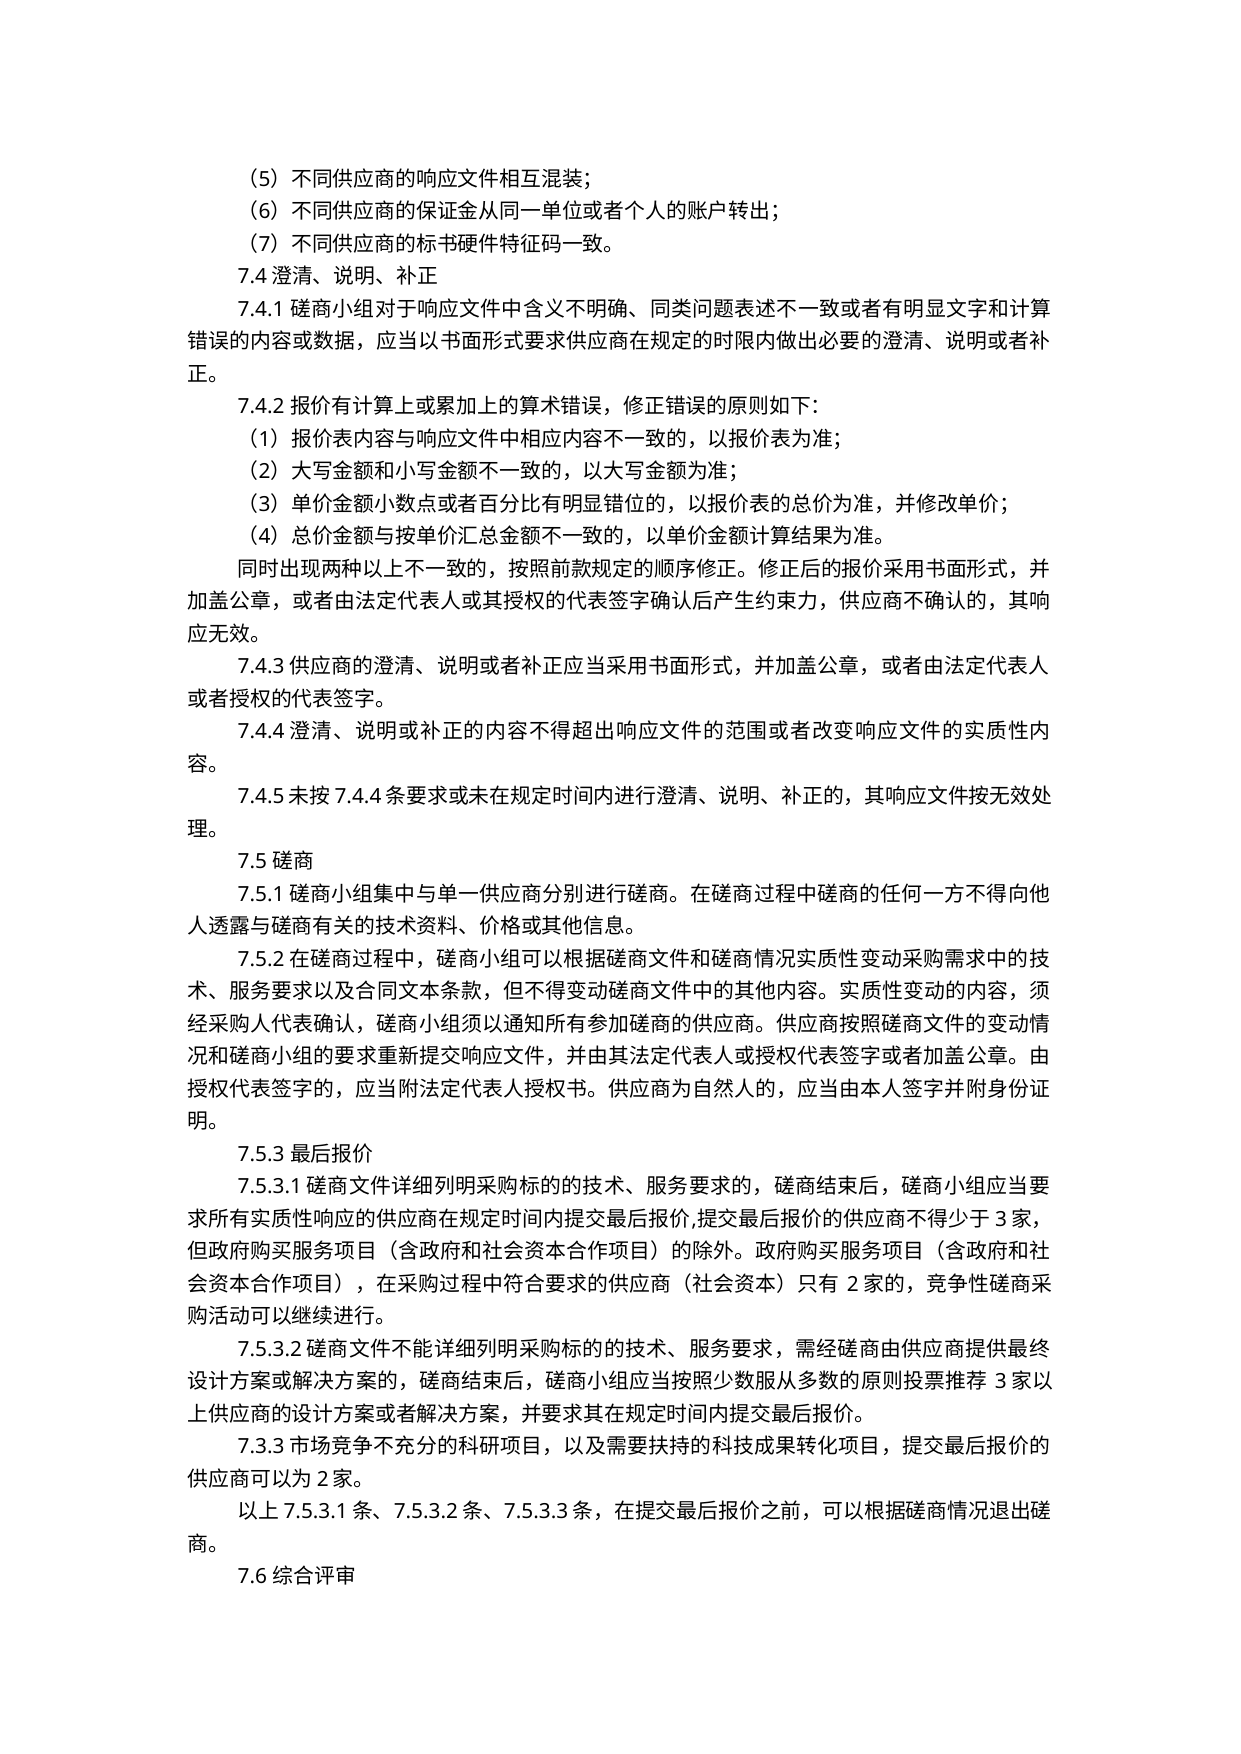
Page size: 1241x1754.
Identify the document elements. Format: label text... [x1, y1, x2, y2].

text 7.4.1 磋商小组对于响应文件中含义不明确、同类问题表述不一致或者有明显文字和计算错误的内容或数据，应当以书面形式要求供应商在规定的时限内做出必要的澄清、说明或者补正。 [187, 292, 1053, 389]
text 同时出现两种以上不一致的，按照前款规定的顺序修正。修正后的报价采用书面形式，并加盖公章，或者由法定代表人或其授权的代表签字确认后产生约束力，供应商不确认的，其响应无效。 [187, 552, 1053, 649]
text 7.5.3.2磋商文件不能详细列明采购标的的技术、服务要求，需经磋商由供应商提供最终设计方案或解决方案的，磋商结束后，磋商小组应当按照少数服从多数的原则投票推荐3家以上供应商的设计方案或者解决方案，并要求其在规定时间内提交最后报价。 [187, 1332, 1053, 1429]
text 7.5.1磋商小组集中与单一供应商分别进行磋商。在磋商过程中磋商的任何一方不得向他人透露与磋商有关的技术资料、价格或其他信息。 [187, 877, 1053, 942]
text 7.3.3市场竞争不充分的科研项目，以及需要扶持的科技成果转化项目，提交最后报价的供应商可以为2家。 [187, 1429, 1053, 1494]
text （6）不同供应商的保证金从同一单位或者个人的账户转出； [187, 194, 1053, 227]
text 7.5.3 最后报价 [187, 1137, 1053, 1169]
text 7.4澄清、说明、补正 [187, 259, 1053, 292]
text 7.5.2在磋商过程中，磋商小组可以根据磋商文件和磋商情况实质性变动采购需求中的技术、服务要求以及合同文本条款，但不得变动磋商文件中的其他内容。实质性变动的内容，须经采购人代表确认，磋商小组须以通知所有参加磋商的供应商。供应商按照磋商文件的变动情况和磋商小组的要求重新提交响应文件，并由其法定代表人或授权代表签字或者加盖公章。由授权代表签字的，应当附法定代表人授权书。供应商为自然人的，应当由本人签字并附身份证明。 [187, 942, 1053, 1137]
text （5）不同供应商的响应文件相互混装； [187, 162, 1053, 194]
text 7.4.2 报价有计算上或累加上的算术错误，修正错误的原则如下： [187, 389, 1053, 422]
text 7.4.5未按7.4.4条要求或未在规定时间内进行澄清、说明、补正的，其响应文件按无效处理。 [187, 779, 1053, 844]
text （2）大写金额和小写金额不一致的，以大写金额为准； [187, 454, 1053, 487]
text 7.5 磋商 [187, 844, 1053, 877]
text （7）不同供应商的标书硬件特征码一致。 [187, 227, 1053, 259]
text 以上7.5.3.1条、7.5.3.2条、7.5.3.3条，在提交最后报价之前，可以根据磋商情况退出磋商。 [187, 1494, 1053, 1559]
text （1）报价表内容与响应文件中相应内容不一致的，以报价表为准； [187, 422, 1053, 454]
text 7.4.4澄清、说明或补正的内容不得超出响应文件的范围或者改变响应文件的实质性内容。 [187, 714, 1053, 779]
text 7.6 综合评审 [187, 1559, 1053, 1592]
text 7.4.3供应商的澄清、说明或者补正应当采用书面形式，并加盖公章，或者由法定代表人或者授权的代表签字。 [187, 649, 1053, 714]
text （4）总价金额与按单价汇总金额不一致的，以单价金额计算结果为准。 [187, 519, 1053, 552]
text 7.5.3.1磋商文件详细列明采购标的的技术、服务要求的，磋商结束后，磋商小组应当要求所有实质性响应的供应商在规定时间内提交最后报价,提交最后报价的供应商不得少于3家，但政府购买服务项目（含政府和社会资本合作项目）的除外。政府购买服务项目（含政府和社会资本合作项目），在采购过程中符合要求的供应商（社会资本）只有2家的，竞争性磋商采购活动可以继续进行。 [187, 1169, 1053, 1332]
text （3）单价金额小数点或者百分比有明显错位的，以报价表的总价为准，并修改单价； [187, 487, 1053, 519]
